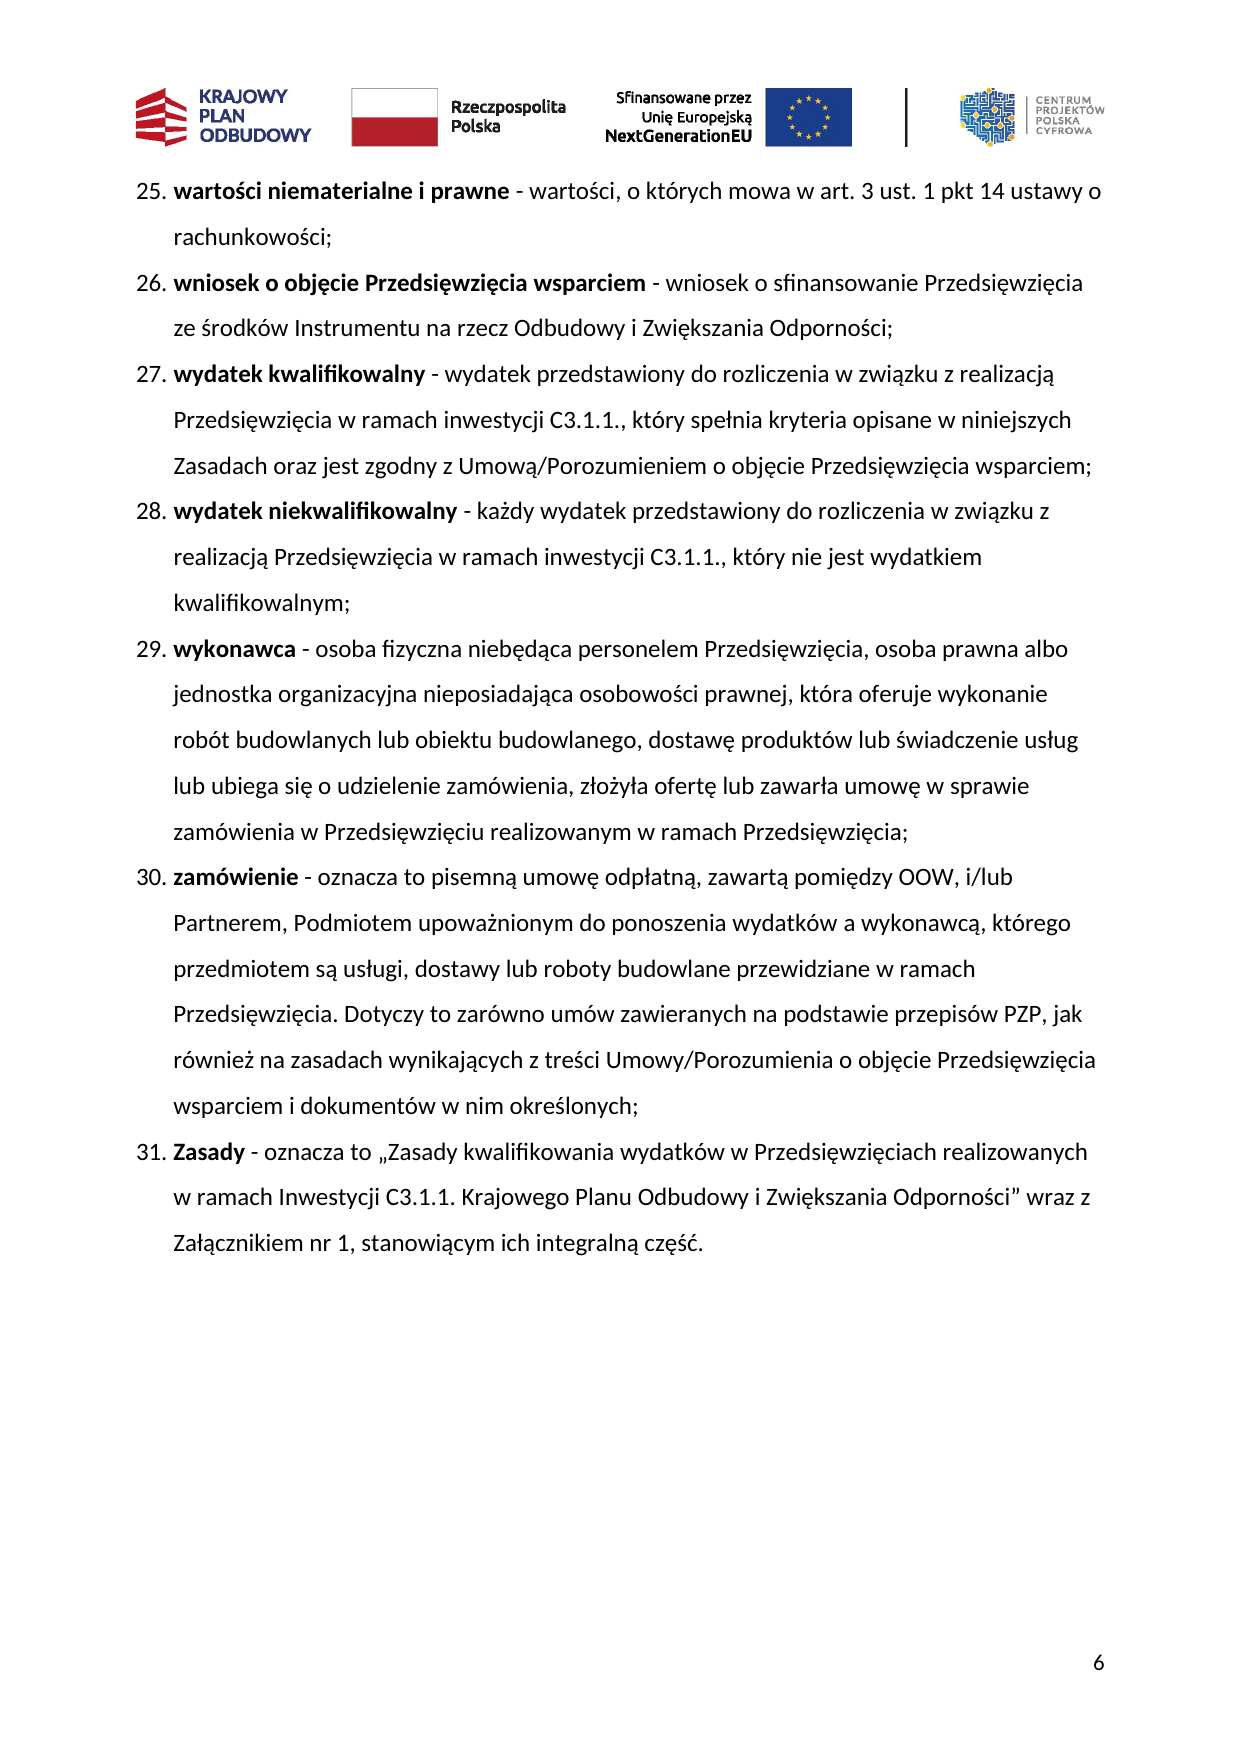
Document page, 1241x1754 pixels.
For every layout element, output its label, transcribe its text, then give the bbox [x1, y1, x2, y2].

list wydatek kwalifikowalny - wydatek przedstawiony do rozliczenia w związku z realizacją Przedsięwzięcia w ramach inwestycji C3.1.1., który spełnia kryteria opisane w niniejszych Zasadach oraz jest zgodny z Umową/Porozumieniem o objęcie Przedsięwzięcia wsparciem; [136, 358, 1104, 480]
list wartości niematerialne i prawne - wartości, o których mowa w art. 3 ust. 1 pkt 14 ustawy o rachunkowości; [136, 175, 1104, 252]
picture [135, 88, 1105, 147]
list Zasady - oznacza to „Zasady kwalifikowania wydatków w Przedsięwzięciach realizowanych w ramach Inwestycji C3.1.1. Krajowego Planu Odbudowy i Zwiększania Odporności” wraz z Załącznikiem nr 1, stanowiącym ich integralną część. [136, 1136, 1104, 1258]
list wykonawca - osoba fizyczna niebędąca personelem Przedsięwzięcia, osoba prawna albo jednostka organizacyjna nieposiadająca osobowości prawnej, która oferuje wykonanie robót budowlanych lub obiektu budowlanego, dostawę produktów lub świadczenie usług lub ubiega się o udzielenie zamówienia, złożyła ofertę lub zawarła umowę w sprawie zamówienia w Przedsięwzięciu realizowanym w ramach Przedsięwzięcia; [136, 633, 1104, 846]
list zamówienie - oznacza to pisemną umowę odpłatną, zawartą pomiędzy OOW, i/lub Partnerem, Podmiotem upoważnionym do ponoszenia wydatków a wykonawcą, którego przedmiotem są usługi, dostawy lub roboty budowlane przewidziane w ramach Przedsięwzięcia. Dotyczy to zarówno umów zawieranych na podstawie przepisów PZP, jak również na zasadach wynikających z treści Umowy/Porozumienia o objęcie Przedsięwzięcia wsparciem i dokumentów w nim określonych; [136, 861, 1104, 1121]
list wniosek o objęcie Przedsięwzięcia wsparciem - wniosek o sfinansowanie Przedsięwzięcia ze środków Instrumentu na rzecz Odbudowy i Zwiększania Odporności; [136, 267, 1104, 343]
list wydatek niekwalifikowalny - każdy wydatek przedstawiony do rozliczenia w związku z realizacją Przedsięwzięcia w ramach inwestycji C3.1.1., który nie jest wydatkiem kwalifikowalnym; [136, 496, 1104, 617]
